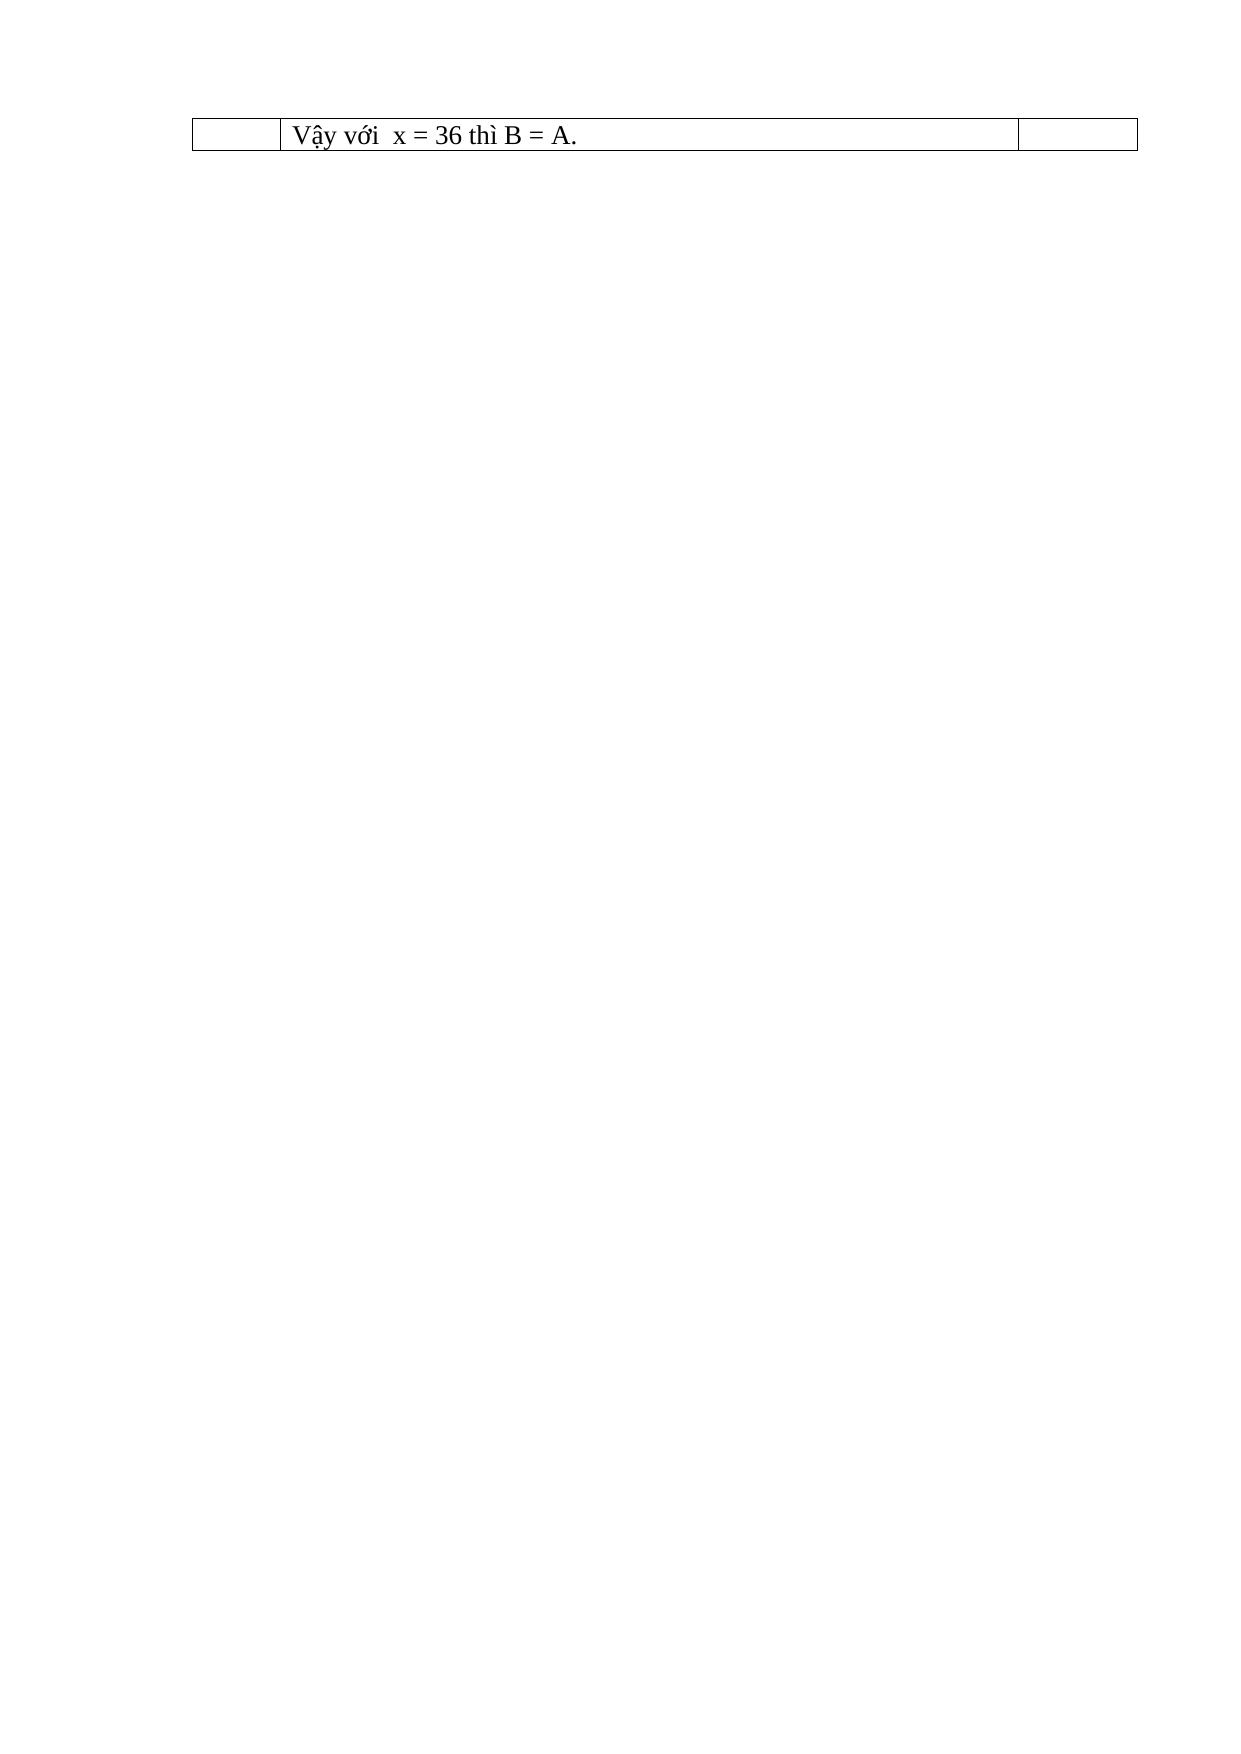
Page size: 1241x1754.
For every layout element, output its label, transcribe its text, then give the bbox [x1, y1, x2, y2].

table_cell 0,25 0,25 [1019, 119, 1137, 150]
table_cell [281, 119, 1018, 150]
